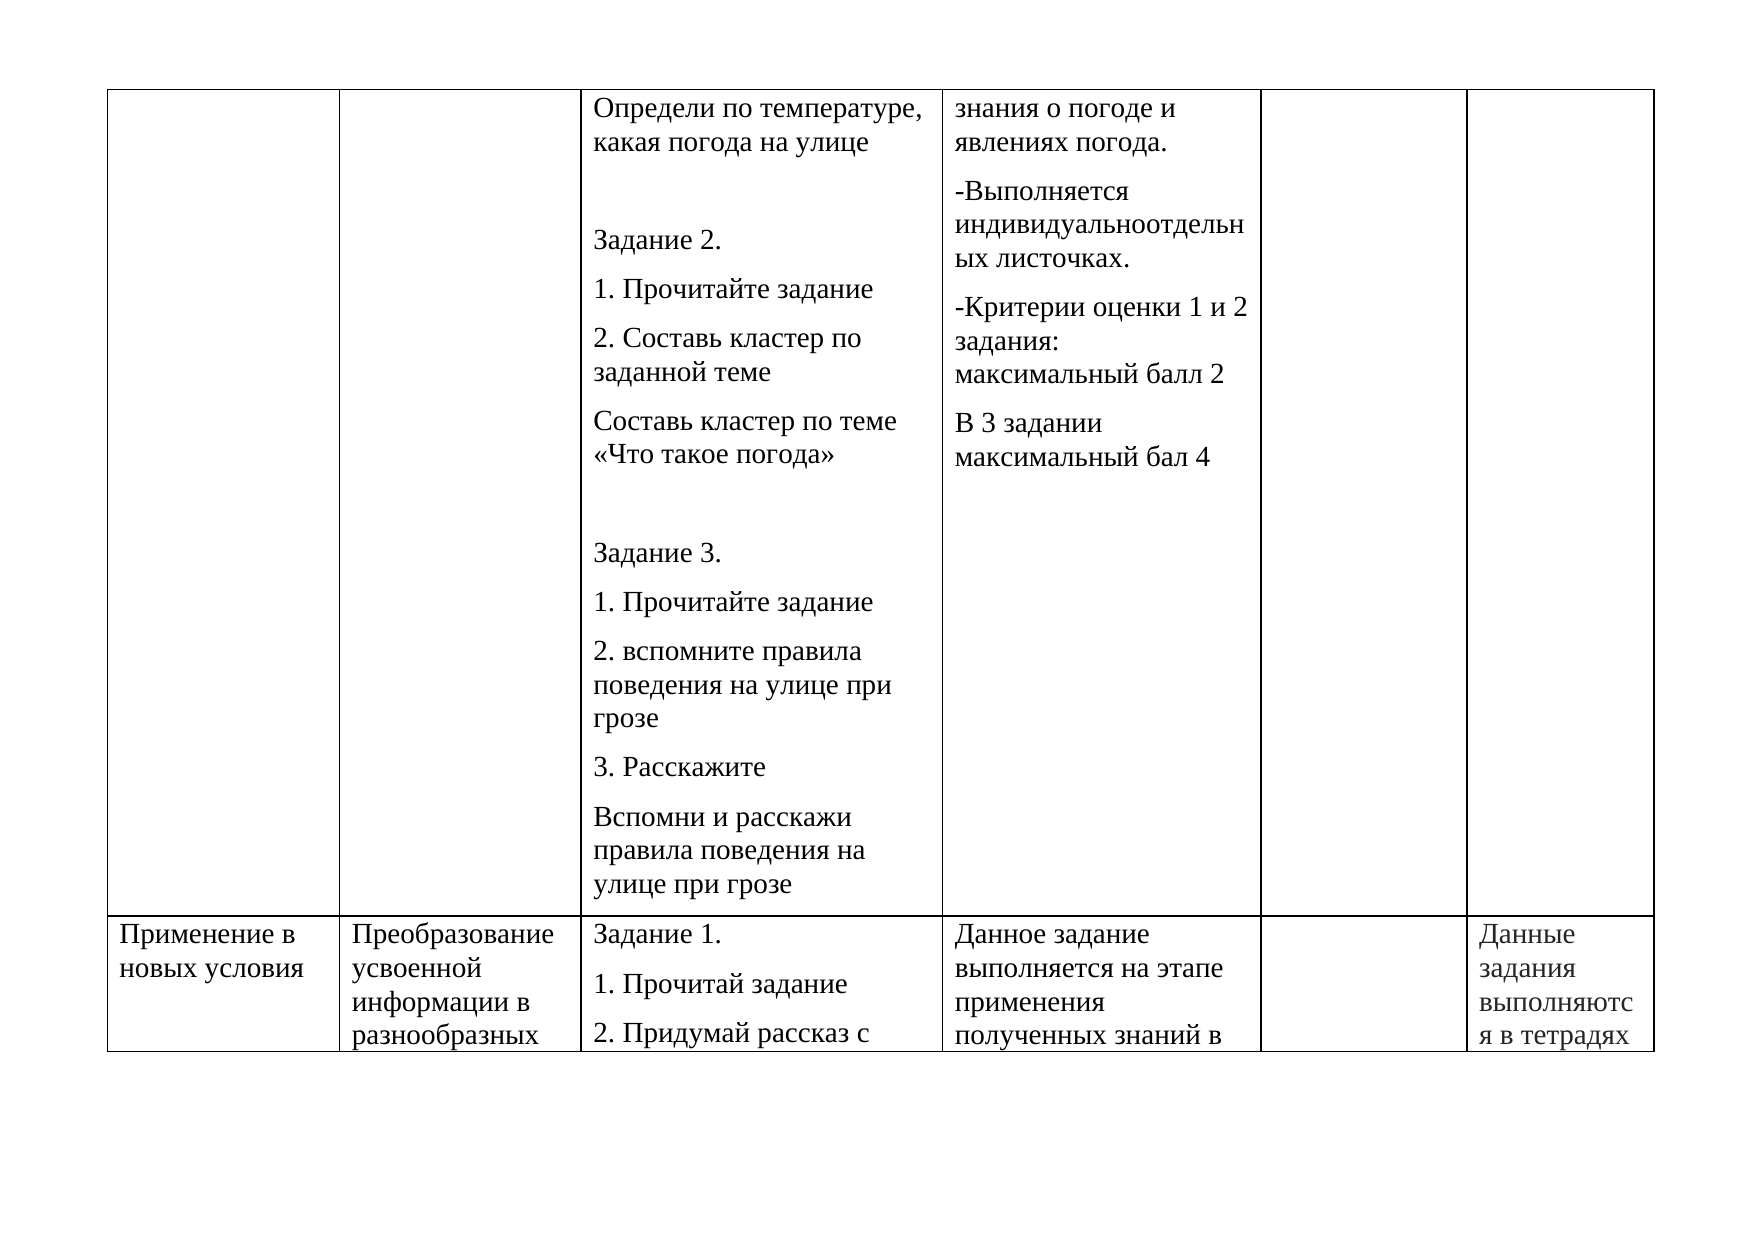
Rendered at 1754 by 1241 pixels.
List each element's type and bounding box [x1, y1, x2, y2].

table_cell [1262, 90, 1466, 915]
table_cell [340, 917, 580, 1051]
table_cell [108, 917, 339, 1051]
table_cell [108, 90, 339, 915]
table_cell [340, 90, 580, 915]
table_cell [943, 90, 1260, 915]
table_cell [582, 917, 942, 1051]
table_cell [1468, 917, 1653, 1051]
table_cell [1468, 90, 1653, 915]
table_cell [943, 917, 1260, 1051]
table_cell [1262, 917, 1466, 1051]
table_cell [582, 90, 942, 915]
